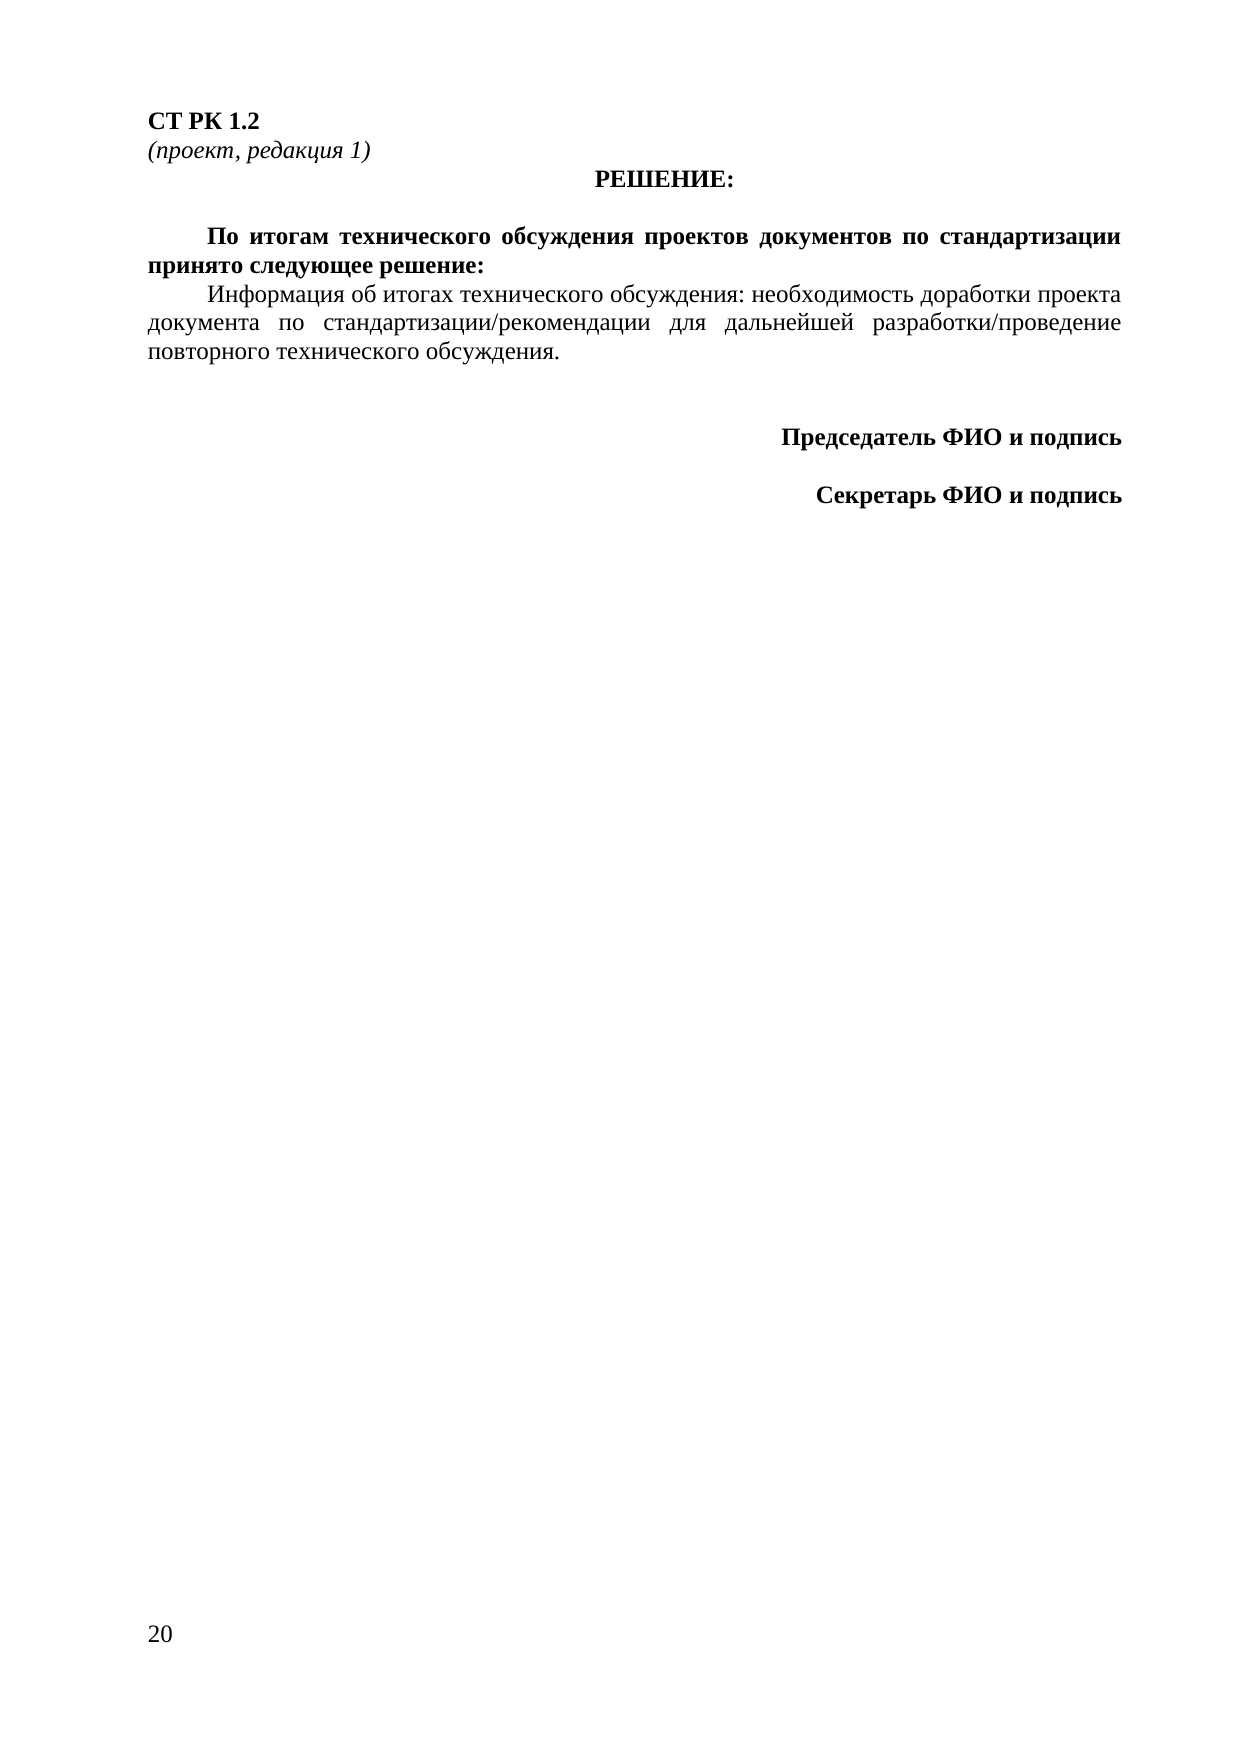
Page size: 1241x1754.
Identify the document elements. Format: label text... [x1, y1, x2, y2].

text Председатель ФИО и подпись [148, 422, 1122, 451]
text Секретарь ФИО и подпись [148, 480, 1122, 509]
text По итогам технического обсуждения проектов документов по стандартизации принято следующее решение: [148, 221, 1122, 279]
text РЕШЕНИЕ: [148, 164, 1122, 192]
text Информация об итогах технического обсуждения: необходимость доработки проекта документа по стандартизации/рекомендации для дальнейшей разработки/проведение повторного технического обсуждения. [148, 279, 1122, 365]
